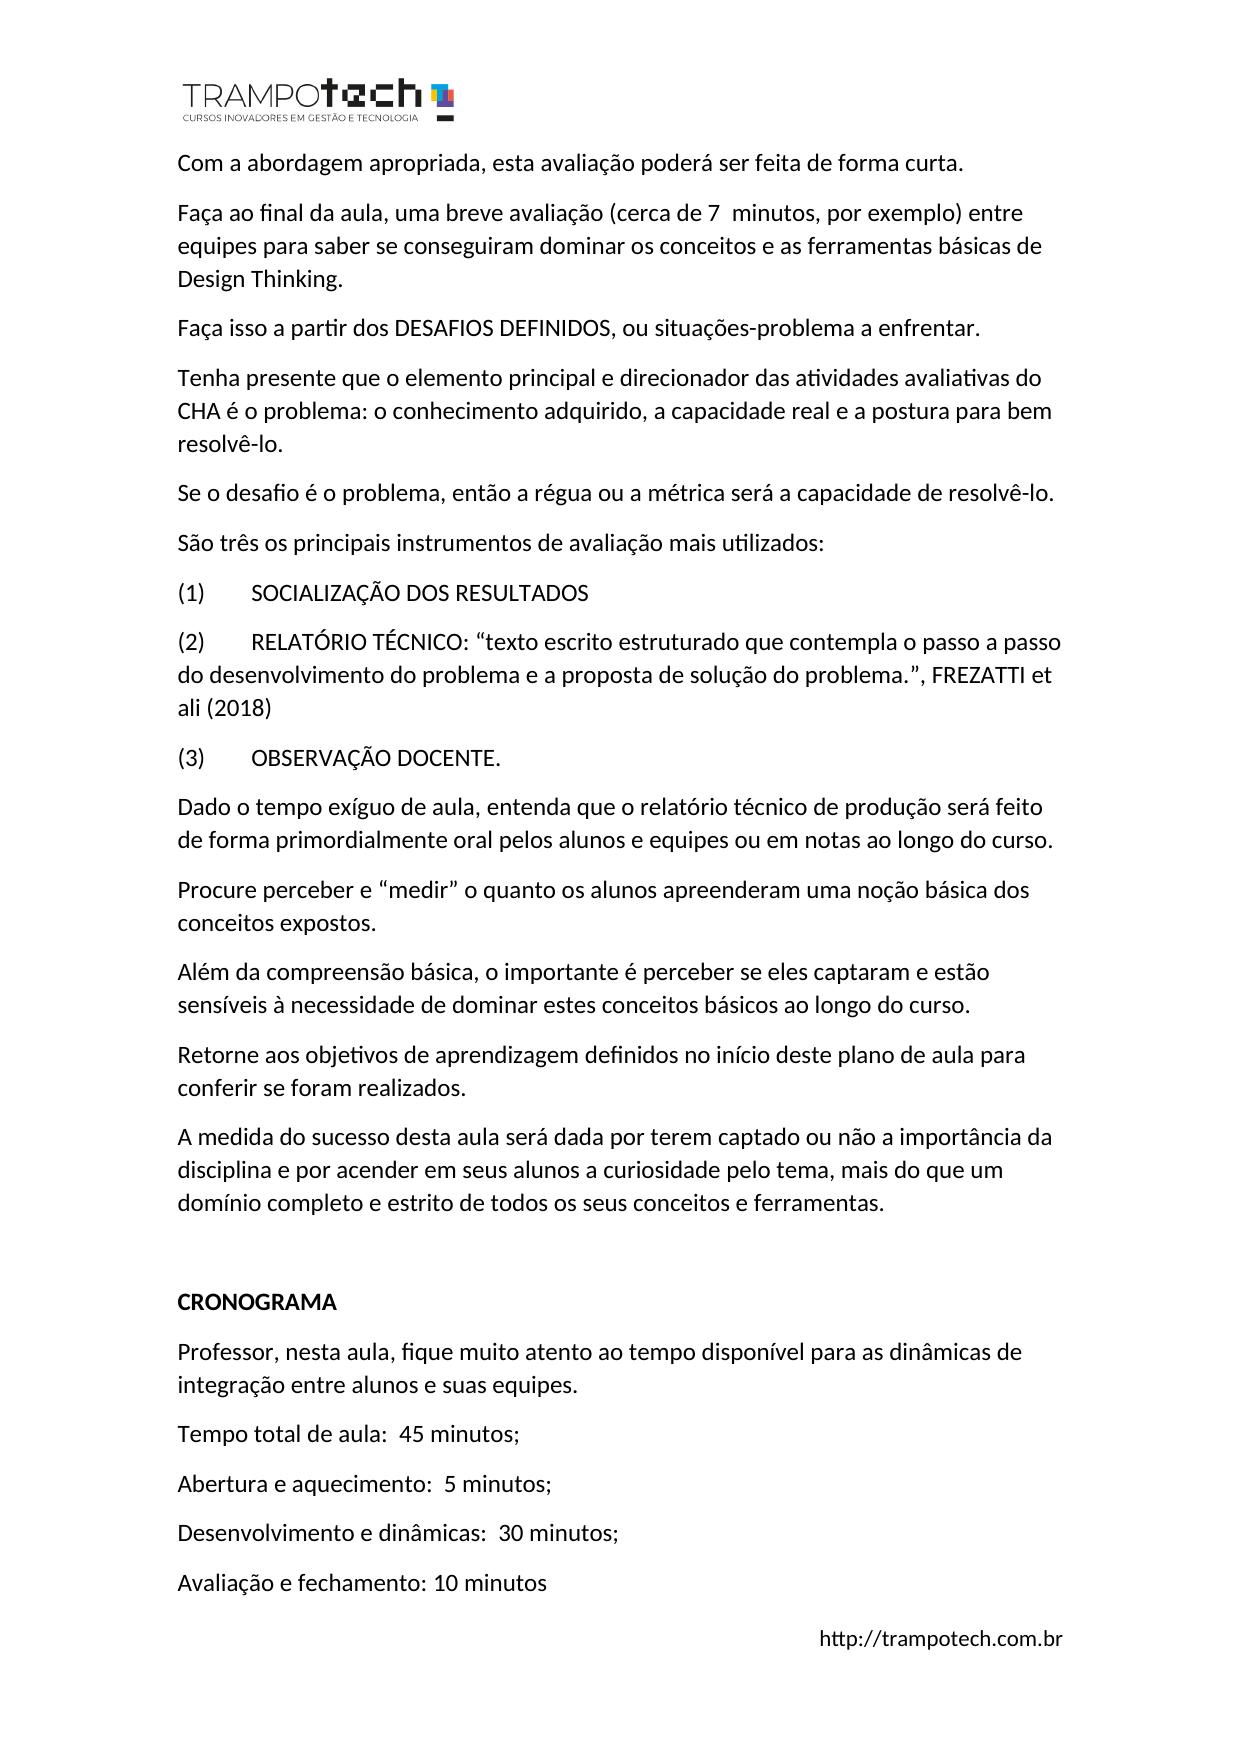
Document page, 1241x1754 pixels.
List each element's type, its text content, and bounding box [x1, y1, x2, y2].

text Retorne aos objetivos de aprendizagem definidos no início deste plano de aula para conferir se foram realizados. [177, 1039, 1063, 1102]
text Além da compreensão básica, o importante é perceber se eles captaram e estão sensíveis à necessidade de dominar estes conceitos básicos ao longo do curso. [177, 956, 1063, 1020]
text (3) OBSERVAÇÃO DOCENTE. [177, 742, 1063, 772]
text Tempo total de aula: 45 minutos; [177, 1418, 1063, 1449]
text Procure perceber e “medir” o quanto os alunos apreenderam uma noção básica dos conceitos expostos. [177, 874, 1063, 937]
text Avaliação e fechamento: 10 minutos [177, 1567, 1063, 1598]
text Abertura e aquecimento: 5 minutos; [177, 1468, 1063, 1498]
text Professor, nesta aula, fique muito atento ao tempo disponível para as dinâmicas de integração entre alunos e suas equipes. [177, 1336, 1063, 1399]
text Faça ao final da aula, uma breve avaliação (cerca de 7 minutos, por exemplo) entre equipes para saber se conseguiram dominar os conceitos e as ferramentas básicas de Design Thinking. [177, 197, 1063, 293]
text São três os principais instrumentos de avaliação mais utilizados: [177, 527, 1063, 558]
text A medida do sucesso desta aula será dada por terem captado ou não a importância da disciplina e por acender em seus alunos a curiosidade pelo tema, mais do que um domínio completo e estrito de todos os seus conceitos e ferramentas. [177, 1121, 1063, 1218]
text Dado o tempo exíguo de aula, entenda que o relatório técnico de produção será feito de forma primordialmente oral pelos alunos e equipes ou em notas ao longo do curso. [177, 791, 1063, 855]
text CRONOGRAMA [177, 1286, 1063, 1317]
text Se o desafio é o problema, então a régua ou a métrica será a capacidade de resolvê-lo. [177, 478, 1063, 508]
text Faça isso a partir dos DESAFIOS DEFINIDOS, ou situações-problema a enfrentar. [177, 313, 1063, 343]
text (1) SOCIALIZAÇÃO DOS RESULTADOS [177, 577, 1063, 607]
text Tenha presente que o elemento principal e direcionador das atividades avaliativas do CHA é o problema: o conhecimento adquirido, a capacidade real e a postura para bem resolvê-lo. [177, 362, 1063, 458]
text Com a abordagem apropriada, esta avaliação poderá ser feita de forma curta. [177, 148, 1063, 178]
text (2) RELATÓRIO TÉCNICO: “texto escrito estruturado que contempla o passo a passo do desenvolvimento do problema e a proposta de solução do problema.”, FREZATTI et ali (2018) [177, 626, 1063, 723]
picture [177, 73, 460, 128]
text Desenvolvimento e dinâmicas: 30 minutos; [177, 1518, 1063, 1548]
